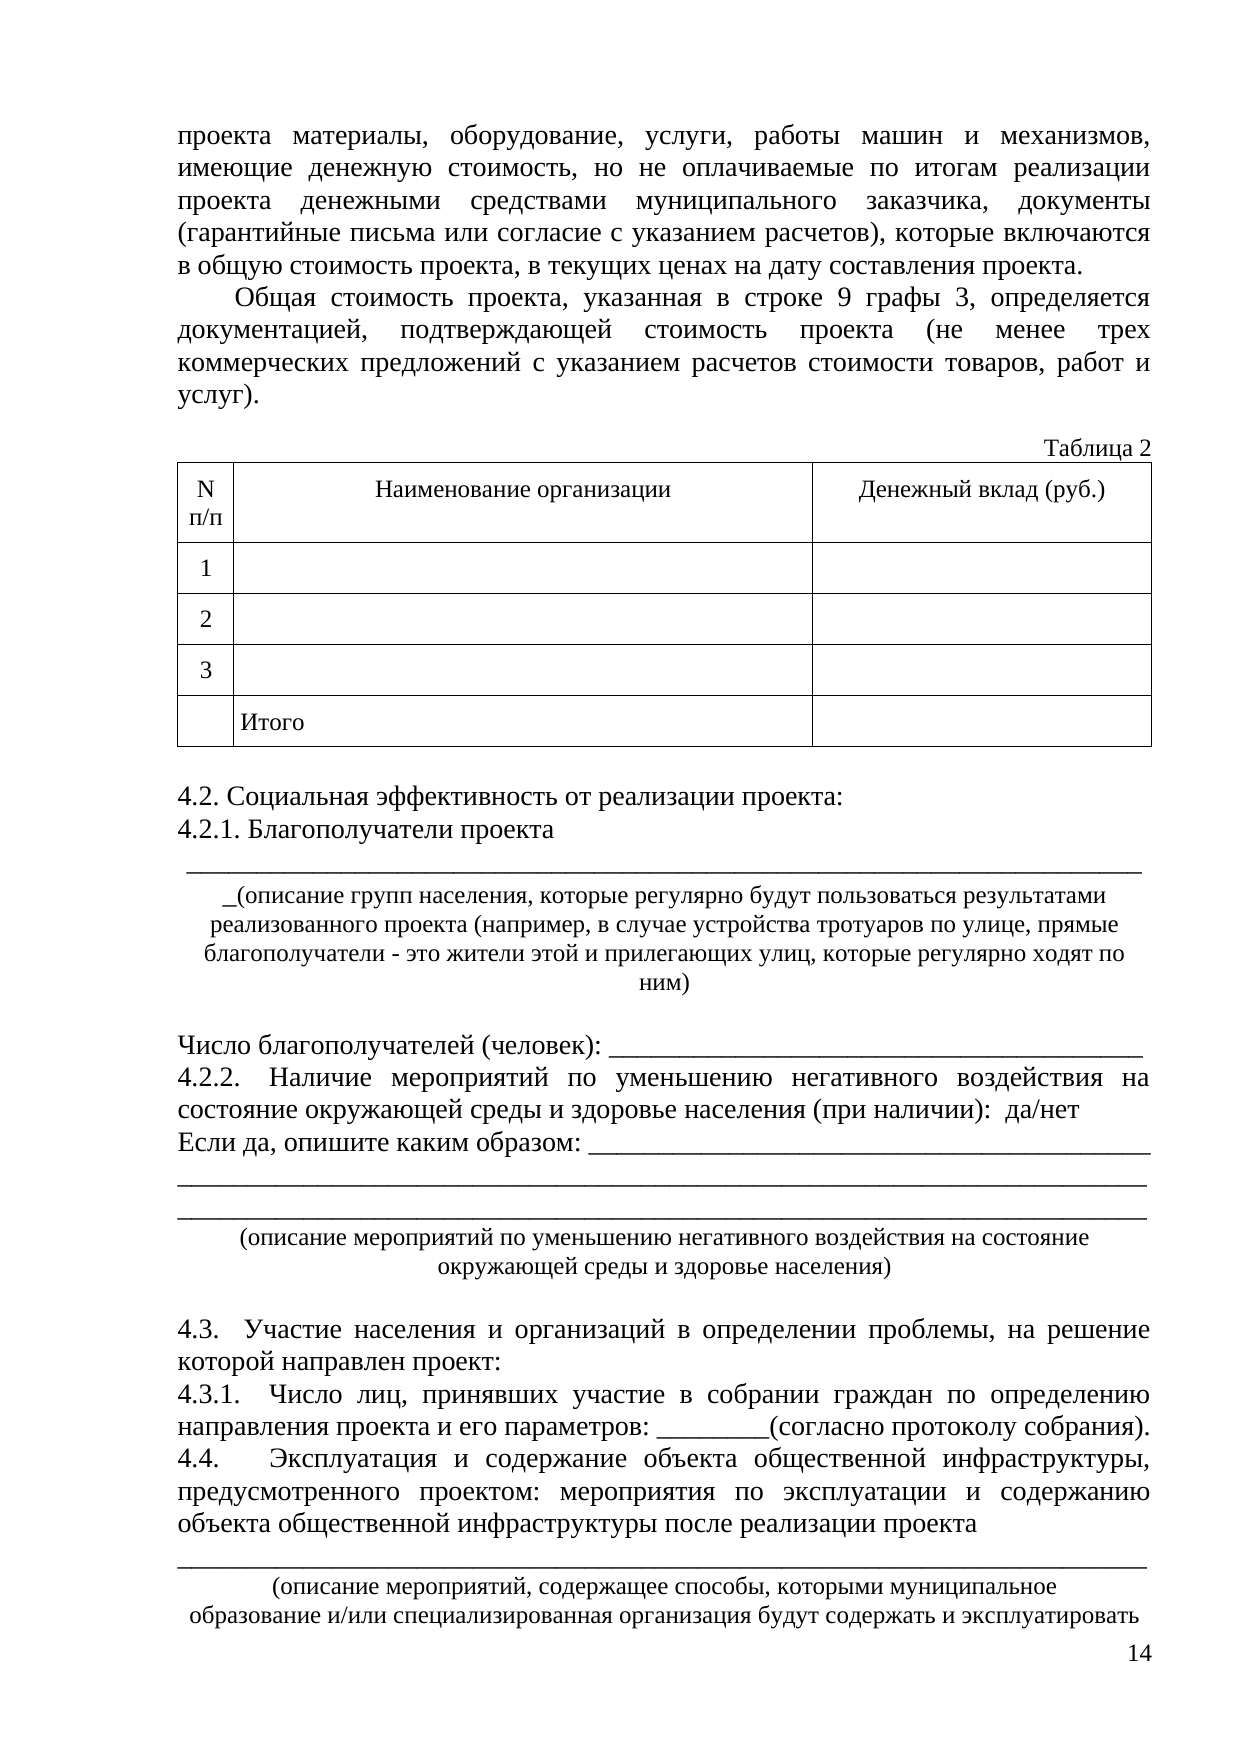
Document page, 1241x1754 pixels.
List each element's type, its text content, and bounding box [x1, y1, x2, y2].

table_cell [813, 696, 1151, 746]
table_cell Итого [234, 696, 812, 746]
text 4.2.2. Наличие мероприятий по уменьшению негативного воздействия на состояние окружающей среды и здоровье населения (при наличии): да/нет [177, 1060, 1152, 1125]
text 4.3.1. Число лиц, принявших участие в собрании граждан по определению направления проекта и его параметров: ________(согласно протоколу собрания). [177, 1377, 1152, 1442]
text 4.4. Эксплуатация и содержание объекта общественной инфраструктуры, предусмотренного проектом: мероприятия по эксплуатации и содержанию объекта общественной инфраструктуры после реализации проекта [177, 1442, 1152, 1539]
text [177, 118, 1152, 280]
table_header N п/п [178, 463, 233, 542]
table_cell 3 [178, 645, 233, 695]
text 4.2. Социальная эффективность от реализации проекта: [177, 779, 1152, 812]
text _____________________________________________________________________ [177, 1539, 1152, 1571]
text __________________________________________________________________________________________________________________________________________ [177, 1157, 1152, 1222]
text Таблица 2 [177, 433, 1152, 462]
table_cell [813, 543, 1151, 593]
text Если да, опишите каким образом: ________________________________________ [177, 1125, 1152, 1157]
table_cell [234, 594, 812, 644]
text Общая стоимость проекта, указанная в строке 9 графы 3, определяется документацией, подтверждающей стоимость проекта (не менее трех коммерческих предложений с указанием расчетов стоимости товаров, работ и услуг). [177, 280, 1152, 410]
text Число благополучателей (человек): ______________________________________ [177, 1028, 1152, 1060]
table_cell 1 [178, 543, 233, 593]
text окружающей среды и здоровье населения) [177, 1251, 1152, 1279]
table_cell 2 [178, 594, 233, 644]
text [177, 1600, 1152, 1629]
text 4.3. Участие населения и организаций в определении проблемы, на решение которой направлен проект: [177, 1312, 1152, 1377]
table_cell [234, 645, 812, 695]
table_cell [234, 543, 812, 593]
table_header Денежный вклад (руб.) [813, 463, 1151, 542]
text 4.2.1. Благополучатели проекта [177, 812, 1152, 844]
table_header Наименование организации [234, 463, 812, 542]
table_cell [813, 645, 1151, 695]
table_cell [178, 696, 233, 746]
text _____________________________________________________________________(описание групп населения, которые регулярно будут пользоваться результатами реализованного проекта (например, в случае устройства тротуаров по улице, прямые благополучатели - это жители этой и прилегающих улиц, которые регулярно ходят по ним) [177, 844, 1152, 995]
text (описание мероприятий, содержащее способы, которыми муниципальное [177, 1571, 1152, 1600]
text (описание мероприятий по уменьшению негативного воздействия на состояние [177, 1222, 1152, 1251]
table_cell [813, 594, 1151, 644]
